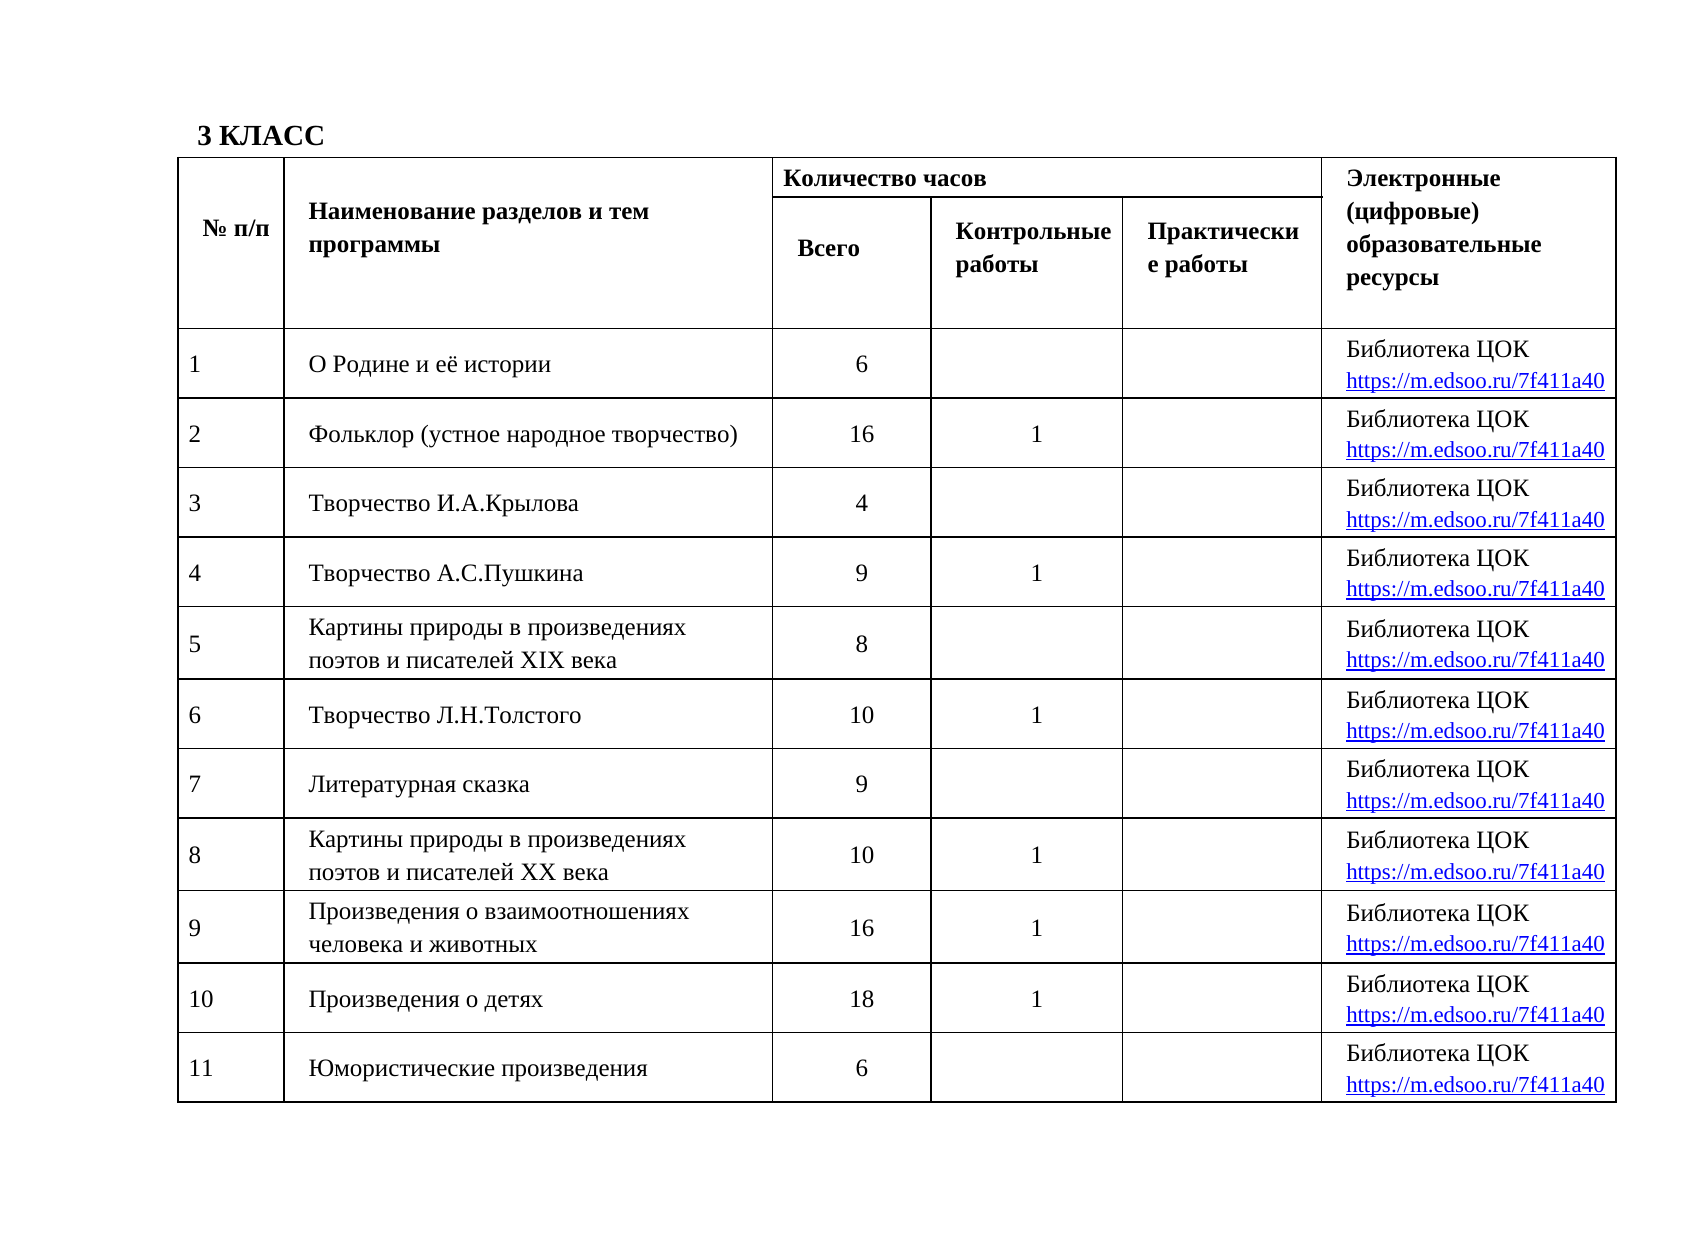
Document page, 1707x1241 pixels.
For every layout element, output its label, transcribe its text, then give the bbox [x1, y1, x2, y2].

table_cell [1123, 607, 1321, 678]
table_cell Творчество А.С.Пушкина [285, 538, 772, 606]
table_cell 6 [179, 680, 283, 748]
table_cell [1123, 891, 1321, 962]
table_cell Произведения о детях [285, 964, 772, 1032]
table_cell [1123, 329, 1321, 397]
table_cell [1123, 468, 1321, 536]
table_cell [932, 607, 1122, 678]
table_cell 9 [773, 538, 930, 606]
table_cell Творчество Л.Н.Толстого [285, 680, 772, 748]
table_cell 1 [932, 680, 1122, 748]
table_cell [1322, 891, 1615, 962]
table_cell Библиотека ЦОК https://m.edsoo.ru/7f411a40 [1322, 538, 1615, 606]
text 3 КЛАСС [190, 118, 1618, 152]
table_cell Библиотека ЦОК https://m.edsoo.ru/7f411a40 [1322, 680, 1615, 748]
table_cell [1123, 1033, 1321, 1101]
table_cell Библиотека ЦОК https://m.edsoo.ru/7f411a40 [1322, 607, 1615, 678]
table_cell 8 [773, 607, 930, 678]
table_cell 2 [179, 399, 283, 467]
table_cell 10 [773, 819, 930, 890]
table_cell [1123, 538, 1321, 606]
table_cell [1322, 964, 1615, 1032]
table_cell 1 [932, 891, 1122, 962]
table_cell 1 [932, 538, 1122, 606]
table_cell [1123, 749, 1321, 817]
table_cell Юмористические произведения [285, 1033, 772, 1101]
table_cell 1 [932, 819, 1122, 890]
table_cell О Родине и её истории [285, 329, 772, 397]
table_cell 1 [179, 329, 283, 397]
table_cell 8 [179, 819, 283, 890]
table_cell [1123, 680, 1321, 748]
table_header Количество часов [773, 158, 1321, 196]
table_cell 6 [773, 1033, 930, 1101]
table_cell [1123, 399, 1321, 467]
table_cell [1322, 1033, 1615, 1101]
table_cell 5 [179, 607, 283, 678]
table_cell 3 [179, 468, 283, 536]
table_cell [932, 1033, 1122, 1101]
table_cell Картины природы в произведениях поэтов и писателей ХIХ века [285, 607, 772, 678]
table_header № п/п [179, 158, 283, 327]
table_cell Контрольные работы [932, 198, 1122, 327]
table_cell [1123, 819, 1321, 890]
table_cell 16 [773, 399, 930, 467]
table_cell Практические работы [1123, 198, 1321, 327]
table_cell Библиотека ЦОК https://m.edsoo.ru/7f411a40 [1322, 749, 1615, 817]
table_cell 9 [179, 891, 283, 962]
table_header Наименование разделов и тем программы [285, 158, 772, 327]
table_header Электронные (цифровые) образовательные ресурсы [1322, 158, 1615, 327]
table_cell 4 [179, 538, 283, 606]
table_cell Библиотека ЦОК https://m.edsoo.ru/7f411a40 [1322, 468, 1615, 536]
table_cell Всего [773, 198, 930, 327]
table_cell Картины природы в произведениях поэтов и писателей XX века [285, 819, 772, 890]
table_cell Литературная сказка [285, 749, 772, 817]
table_cell 11 [179, 1033, 283, 1101]
table_cell Произведения о взаимоотношениях человека и животных [285, 891, 772, 962]
table_cell 18 [773, 964, 930, 1032]
table_cell [932, 468, 1122, 536]
table_cell Творчество И.А.Крылова [285, 468, 772, 536]
table_cell 4 [773, 468, 930, 536]
table_cell Библиотека ЦОК https://m.edsoo.ru/7f411a40 [1322, 819, 1615, 890]
table_cell 7 [179, 749, 283, 817]
table_cell 10 [773, 680, 930, 748]
table_cell [932, 749, 1122, 817]
table_cell Фольклор (устное народное творчество) [285, 399, 772, 467]
table_cell 6 [773, 329, 930, 397]
table_cell [932, 329, 1122, 397]
table_cell 10 [179, 964, 283, 1032]
table_cell Библиотека ЦОК https://m.edsoo.ru/7f411a40 [1322, 399, 1615, 467]
table_cell 1 [932, 964, 1122, 1032]
table_cell 1 [932, 399, 1122, 467]
table_cell [1123, 964, 1321, 1032]
table_cell 9 [773, 749, 930, 817]
table_cell Библиотека ЦОК https://m.edsoo.ru/7f411a40 [1322, 329, 1615, 397]
table_cell 16 [773, 891, 930, 962]
